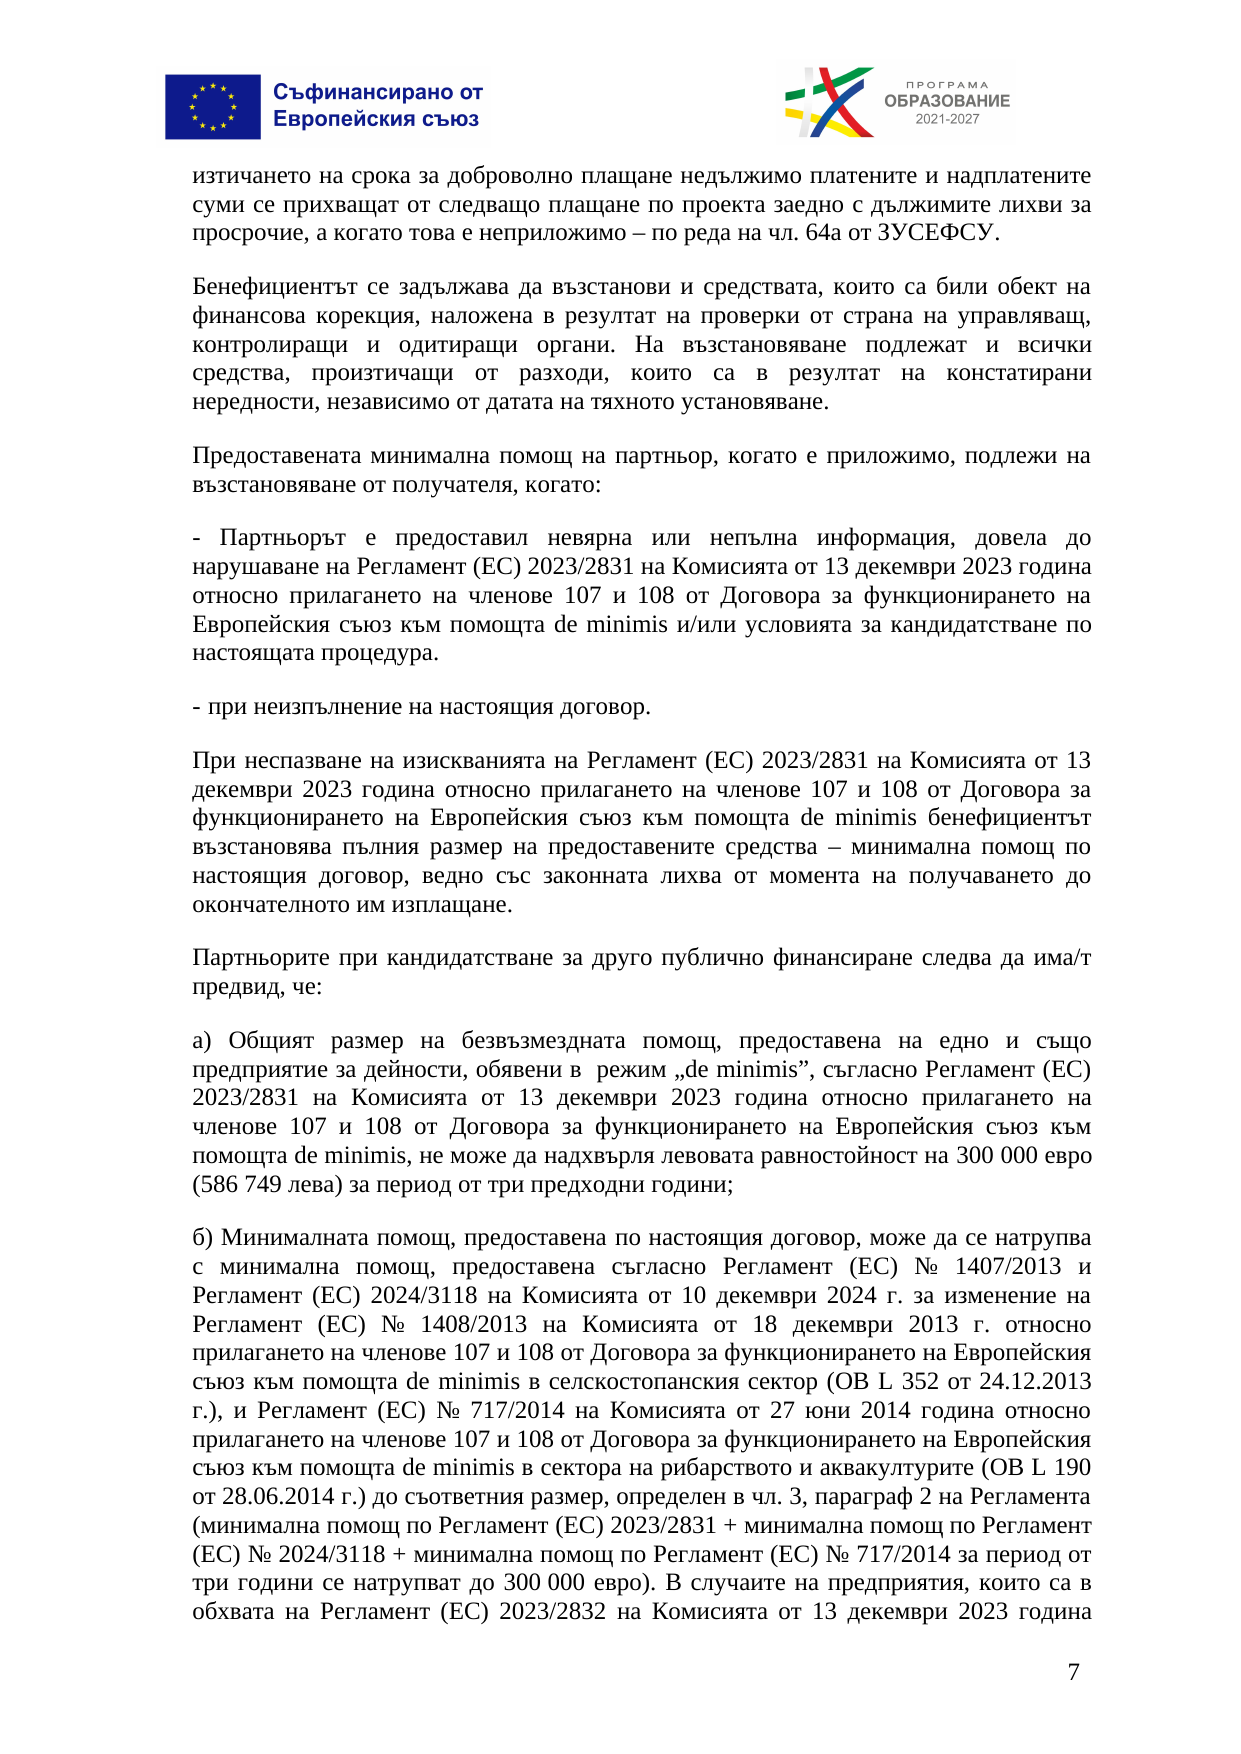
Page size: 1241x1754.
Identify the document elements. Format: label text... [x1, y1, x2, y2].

text Предоставената минимална помощ на партньор, когато е приложимо, подлежи на възстановяване от получателя, когато: [192, 440, 1092, 497]
text - при неизпълнение на настоящия договор. [192, 691, 1092, 720]
text Бенефициентът се задължава да възстанови и средствата, които са били обект на финансова корекция, наложена в резултат на проверки от страна на управляващ, контролиращи и одитиращи органи. На възстановяване подлежат и всички средства, произтичащи от разходи, които са в резултат на констатирани нередности, независимо от датата на тяхното установяване. [192, 271, 1092, 415]
text Партньорите при кандидатстване за друго публично финансиране следва да има/т предвид, че: [192, 942, 1092, 1000]
text - Партньорът е предоставил невярна или непълна информация, довела до нарушаване на Регламент (ЕС) 2023/2831 на Комисията от 13 декември 2023 година относно прилагането на членове 107 и 108 от Договора за функционирането на Европейския съюз към помощта de minimis и/или условията за кандидатстване по настоящата процедура. [192, 522, 1092, 666]
text а) Общият размер на безвъзмездната помощ, предоставена на едно и също предприятие за дейности, обявени в режим „de minimis”, съгласно Регламент (ЕС) 2023/2831 на Комисията от 13 декември 2023 година относно прилагането на членове 107 и 108 от Договора за функционирането на Европейския съюз към помощта de minimis, не може да надхвърля левовата равностойност на 300 000 евро (586 749 лева) за период от три предходни години; [192, 1025, 1092, 1197]
picture [156, 66, 491, 148]
text При неспазване на изискванията на Регламент (ЕС) 2023/2831 на Комисията от 13 декември 2023 година относно прилагането на членове 107 и 108 от Договора за функционирането на Европейския съюз към помощта de minimis бенефициентът възстановява пълния размер на предоставените средства – минимална помощ по настоящия договор, ведно със законната лихва от момента на получаването до окончателното им изплащане. [192, 745, 1092, 917]
picture [775, 59, 1016, 145]
